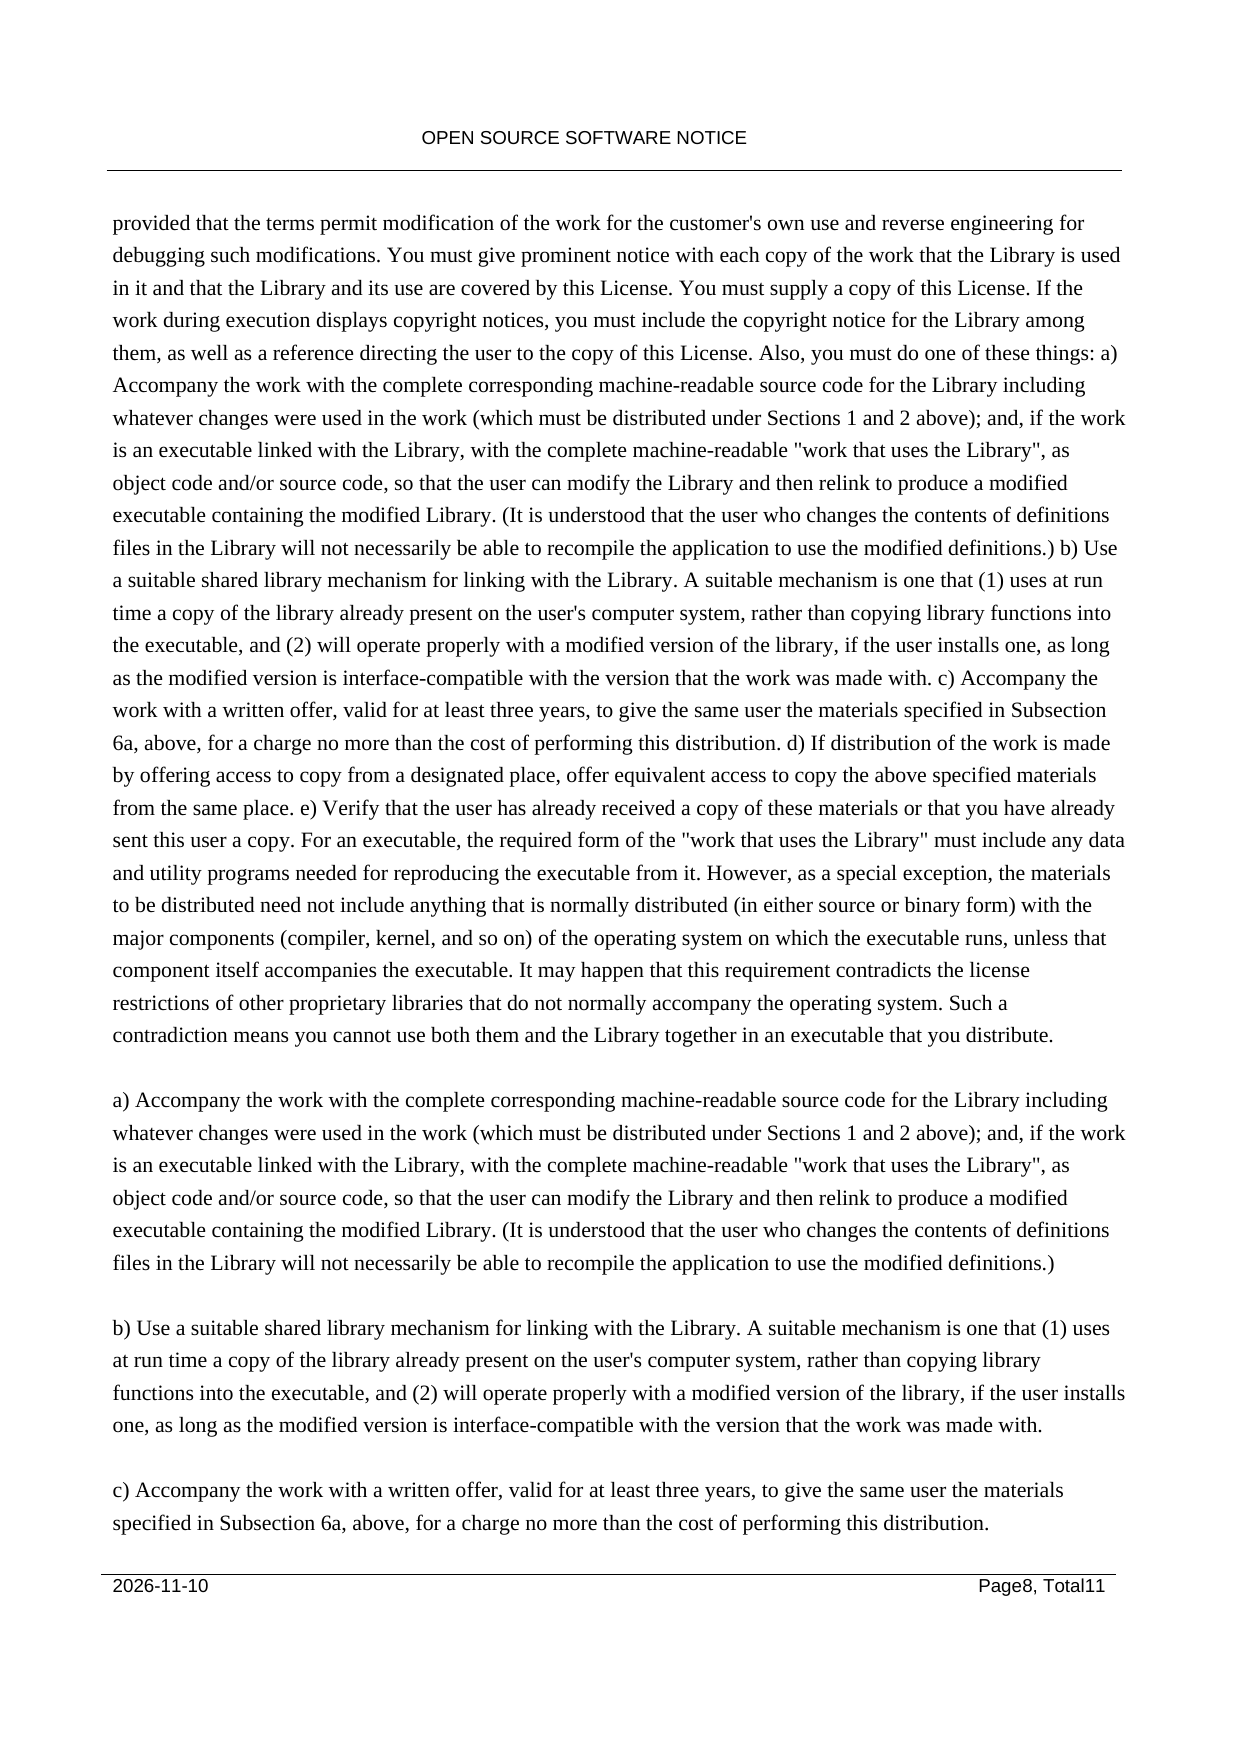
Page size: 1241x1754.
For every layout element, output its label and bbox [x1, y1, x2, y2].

text [112, 206, 1128, 1539]
